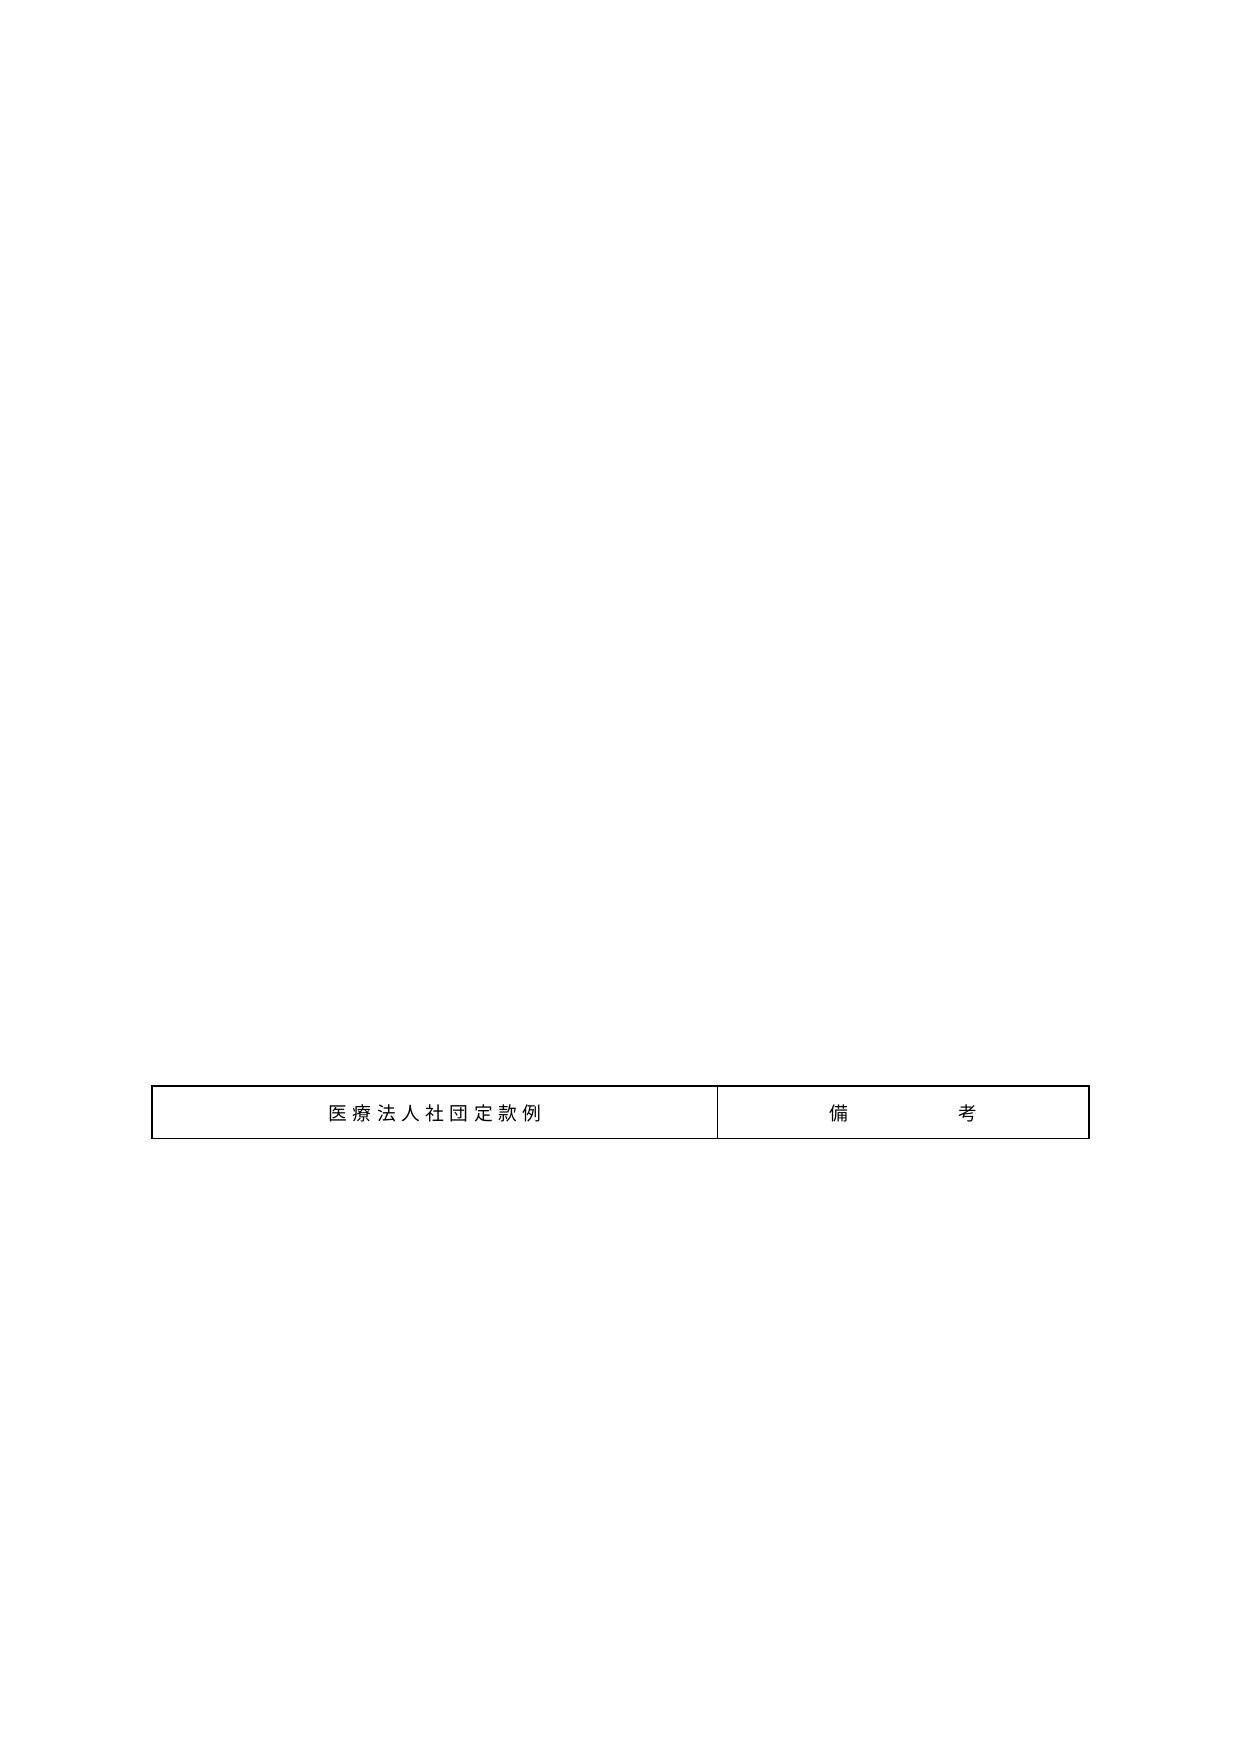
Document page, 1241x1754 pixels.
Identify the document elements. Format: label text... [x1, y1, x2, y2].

table_header 備 考 [718, 1087, 1088, 1138]
table_header 医療法人社団定款例 [153, 1087, 717, 1138]
